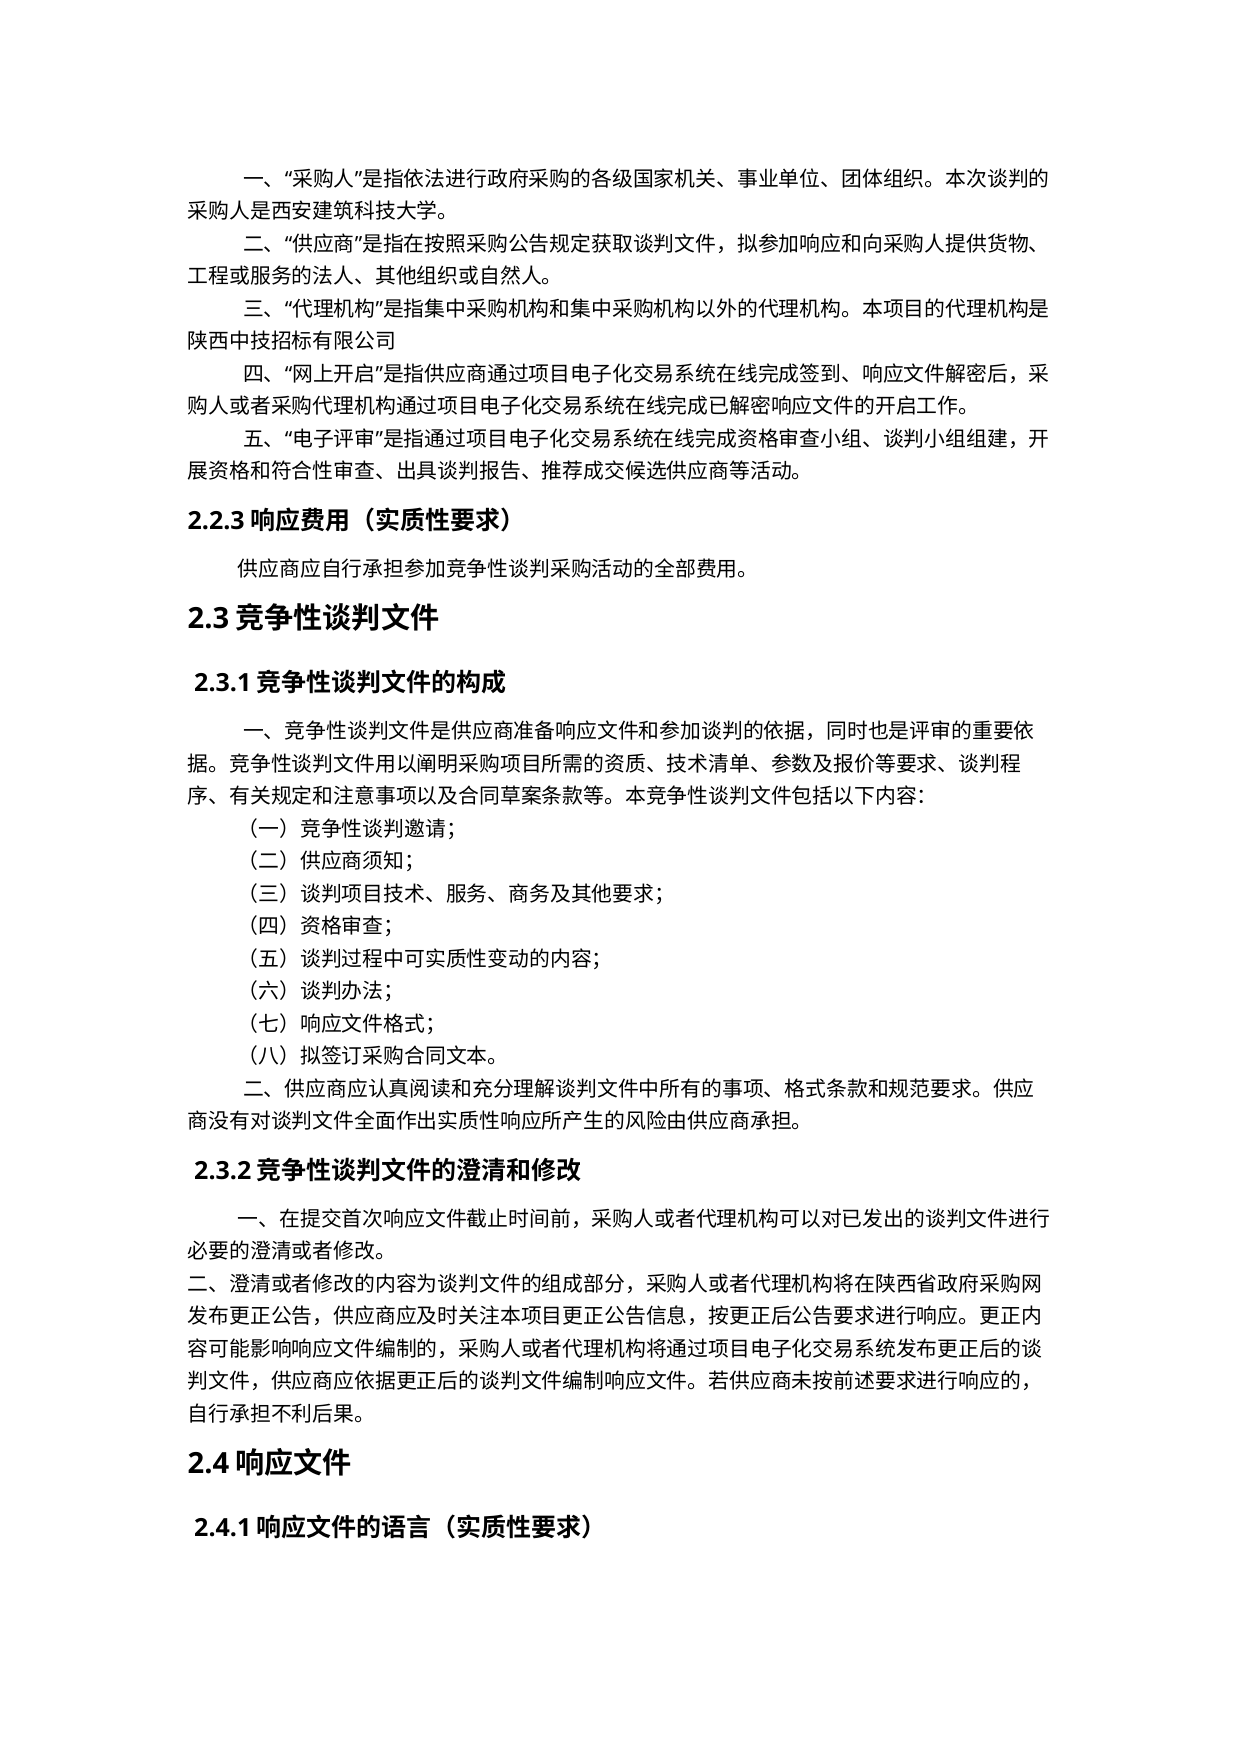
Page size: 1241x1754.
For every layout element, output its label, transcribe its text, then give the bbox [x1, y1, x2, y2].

text （七）响应文件格式； [187, 1007, 1053, 1039]
text 供应商应自行承担参加竞争性谈判采购活动的全部费用。 [187, 552, 1053, 584]
text （六）谈判办法； [187, 974, 1053, 1007]
text 2.4.1响应文件的语言（实质性要求） [187, 1494, 1053, 1559]
text （五）谈判过程中可实质性变动的内容； [187, 942, 1053, 974]
text （四）资格审查； [187, 909, 1053, 942]
text 一、在提交首次响应文件截止时间前，采购人或者代理机构可以对已发出的谈判文件进行必要的澄清或者修改。 [187, 1202, 1053, 1267]
text 一、竞争性谈判文件是供应商准备响应文件和参加谈判的依据，同时也是评审的重要依据。竞争性谈判文件用以阐明采购项目所需的资质、技术清单、参数及报价等要求、谈判程序、有关规定和注意事项以及合同草案条款等。本竞争性谈判文件包括以下内容： [187, 714, 1053, 812]
text 二、“供应商”是指在按照采购公告规定获取谈判文件，拟参加响应和向采购人提供货物、工程或服务的法人、其他组织或自然人。 [187, 227, 1053, 292]
text 二、供应商应认真阅读和充分理解谈判文件中所有的事项、格式条款和规范要求。供应商没有对谈判文件全面作出实质性响应所产生的风险由供应商承担。 [187, 1072, 1053, 1137]
text （一）竞争性谈判邀请； [187, 812, 1053, 844]
text 2.3竞争性谈判文件 [187, 584, 1053, 649]
text （八）拟签订采购合同文本。 [187, 1039, 1053, 1072]
text 2.4响应文件 [187, 1429, 1053, 1494]
text 2.2.3响应费用（实质性要求） [187, 487, 1053, 552]
text 2.3.1竞争性谈判文件的构成 [187, 649, 1053, 714]
text 2.3.2竞争性谈判文件的澄清和修改 [187, 1137, 1053, 1202]
text 一、“采购人”是指依法进行政府采购的各级国家机关、事业单位、团体组织。本次谈判的采购人是西安建筑科技大学。 [187, 162, 1053, 227]
text 二、澄清或者修改的内容为谈判文件的组成部分，采购人或者代理机构将在陕西省政府采购网发布更正公告，供应商应及时关注本项目更正公告信息，按更正后公告要求进行响应。更正内容可能影响响应文件编制的，采购人或者代理机构将通过项目电子化交易系统发布更正后的谈判文件，供应商应依据更正后的谈判文件编制响应文件。若供应商未按前述要求进行响应的，自行承担不利后果。 [187, 1267, 1053, 1429]
text （三）谈判项目技术、服务、商务及其他要求； [187, 877, 1053, 909]
text 四、“网上开启”是指供应商通过项目电子化交易系统在线完成签到、响应文件解密后，采购人或者采购代理机构通过项目电子化交易系统在线完成已解密响应文件的开启工作。 [187, 357, 1053, 422]
text 五、“电子评审”是指通过项目电子化交易系统在线完成资格审查小组、谈判小组组建，开展资格和符合性审查、出具谈判报告、推荐成交候选供应商等活动。 [187, 422, 1053, 487]
text （二）供应商须知； [187, 844, 1053, 877]
text 三、“代理机构”是指集中采购机构和集中采购机构以外的代理机构。本项目的代理机构是陕西中技招标有限公司 [187, 292, 1053, 357]
